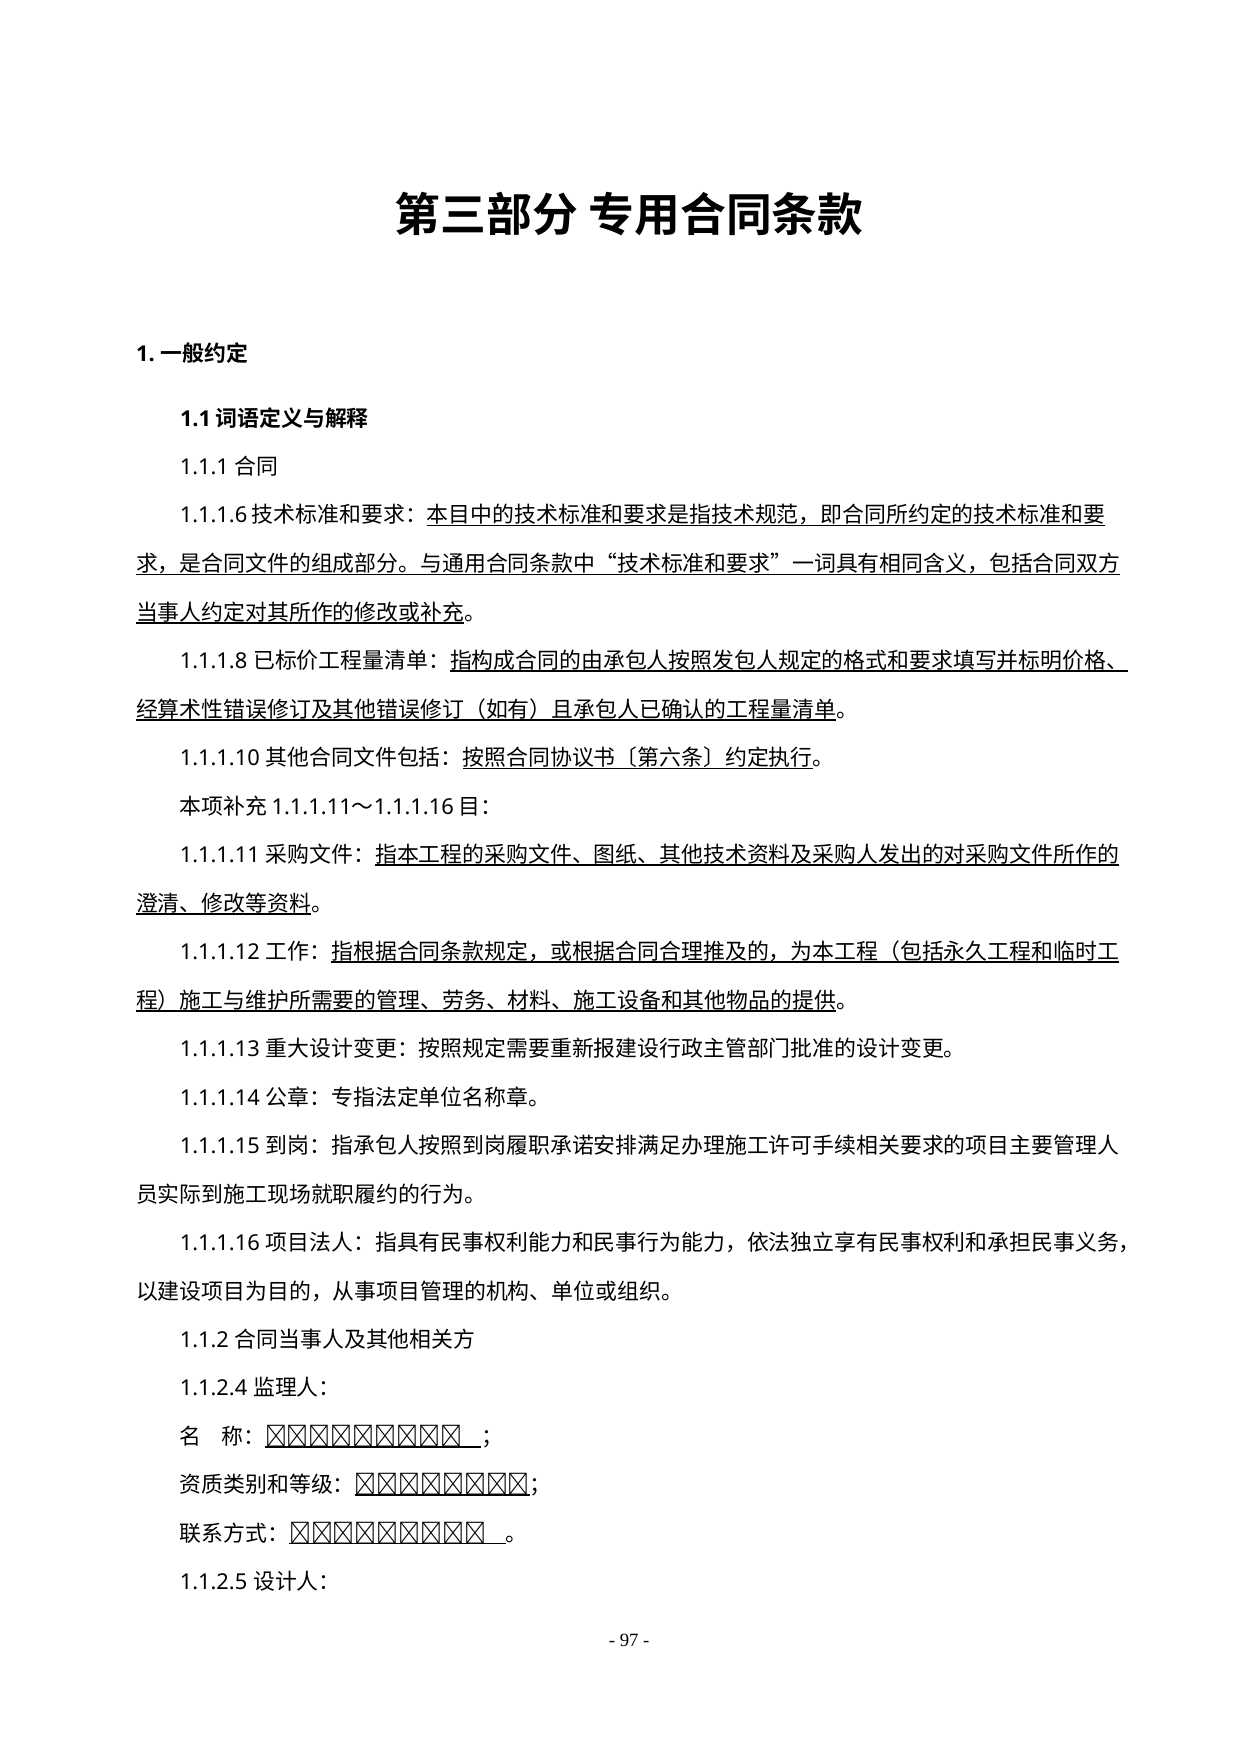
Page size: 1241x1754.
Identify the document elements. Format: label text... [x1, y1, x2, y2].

text 1.1.1.13 重大设计变更：按照规定需要重新报建设行政主管部门批准的设计变更。 [136, 1031, 1122, 1063]
text 1.1.1.15 到岗：指承包人按照到岗履职承诺安排满足办理施工许可手续相关要求的项目主要管理人员实际到施工现场就职履约的行为。 [136, 1128, 1122, 1209]
subtitle 1. 一般约定 [136, 336, 1122, 368]
text 资质类别和等级：； [136, 1467, 1122, 1499]
text 本项补充1.1.1.11～1.1.1.16目： [136, 788, 1122, 821]
text 1.1.1.8 已标价工程量清单：指构成合同的由承包人按照发包人规定的格式和要求填写并标明价格、经算术性错误修订及其他错误修订（如有）且承包人已确认的工程量清单。 [136, 643, 1122, 724]
text 1.1.1.12 工作：指根据合同条款规定，或根据合同合理推及的，为本工程（包括永久工程和临时工程）施工与维护所需要的管理、劳务、材料、施工设备和其他物品的提供。 [136, 934, 1122, 1015]
text 1.1.1.6技术标准和要求：本目中的技术标准和要求是指技术规范，即合同所约定的技术标准和要求，是合同文件的组成部分。与通用合同条款中“技术标准和要求”一词具有相同含义，包括合同双方当事人约定对其所作的修改或补充。 [136, 497, 1122, 627]
text 联系方式： 。 [136, 1515, 1122, 1548]
text 1.1.2.4 监理人： [136, 1370, 1122, 1403]
text 1.1.1.16 项目法人：指具有民事权利能力和民事行为能力，依法独立享有民事权利和承担民事义务，以建设项目为目的，从事项目管理的机构、单位或组织。 [136, 1225, 1122, 1306]
subtitle 1.1词语定义与解释 [136, 401, 1122, 433]
text 名 称： ； [136, 1418, 1122, 1451]
text 1.1.1.11 采购文件：指本工程的采购文件、图纸、其他技术资料及采购人发出的对采购文件所作的澄清、修改等资料。 [136, 837, 1122, 918]
text 1.1.1.10 其他合同文件包括：按照合同协议书〔第六条〕约定执行。 [136, 740, 1122, 773]
text 1.1.2.5 设计人： [136, 1563, 1122, 1596]
text 1.1.2 合同当事人及其他相关方 [136, 1322, 1122, 1354]
subtitle 第三部分 专用合同条款 [136, 163, 1122, 260]
text 1.1.1.14 公章：专指法定单位名称章。 [136, 1079, 1122, 1112]
text 1.1.1 合同 [136, 449, 1122, 481]
